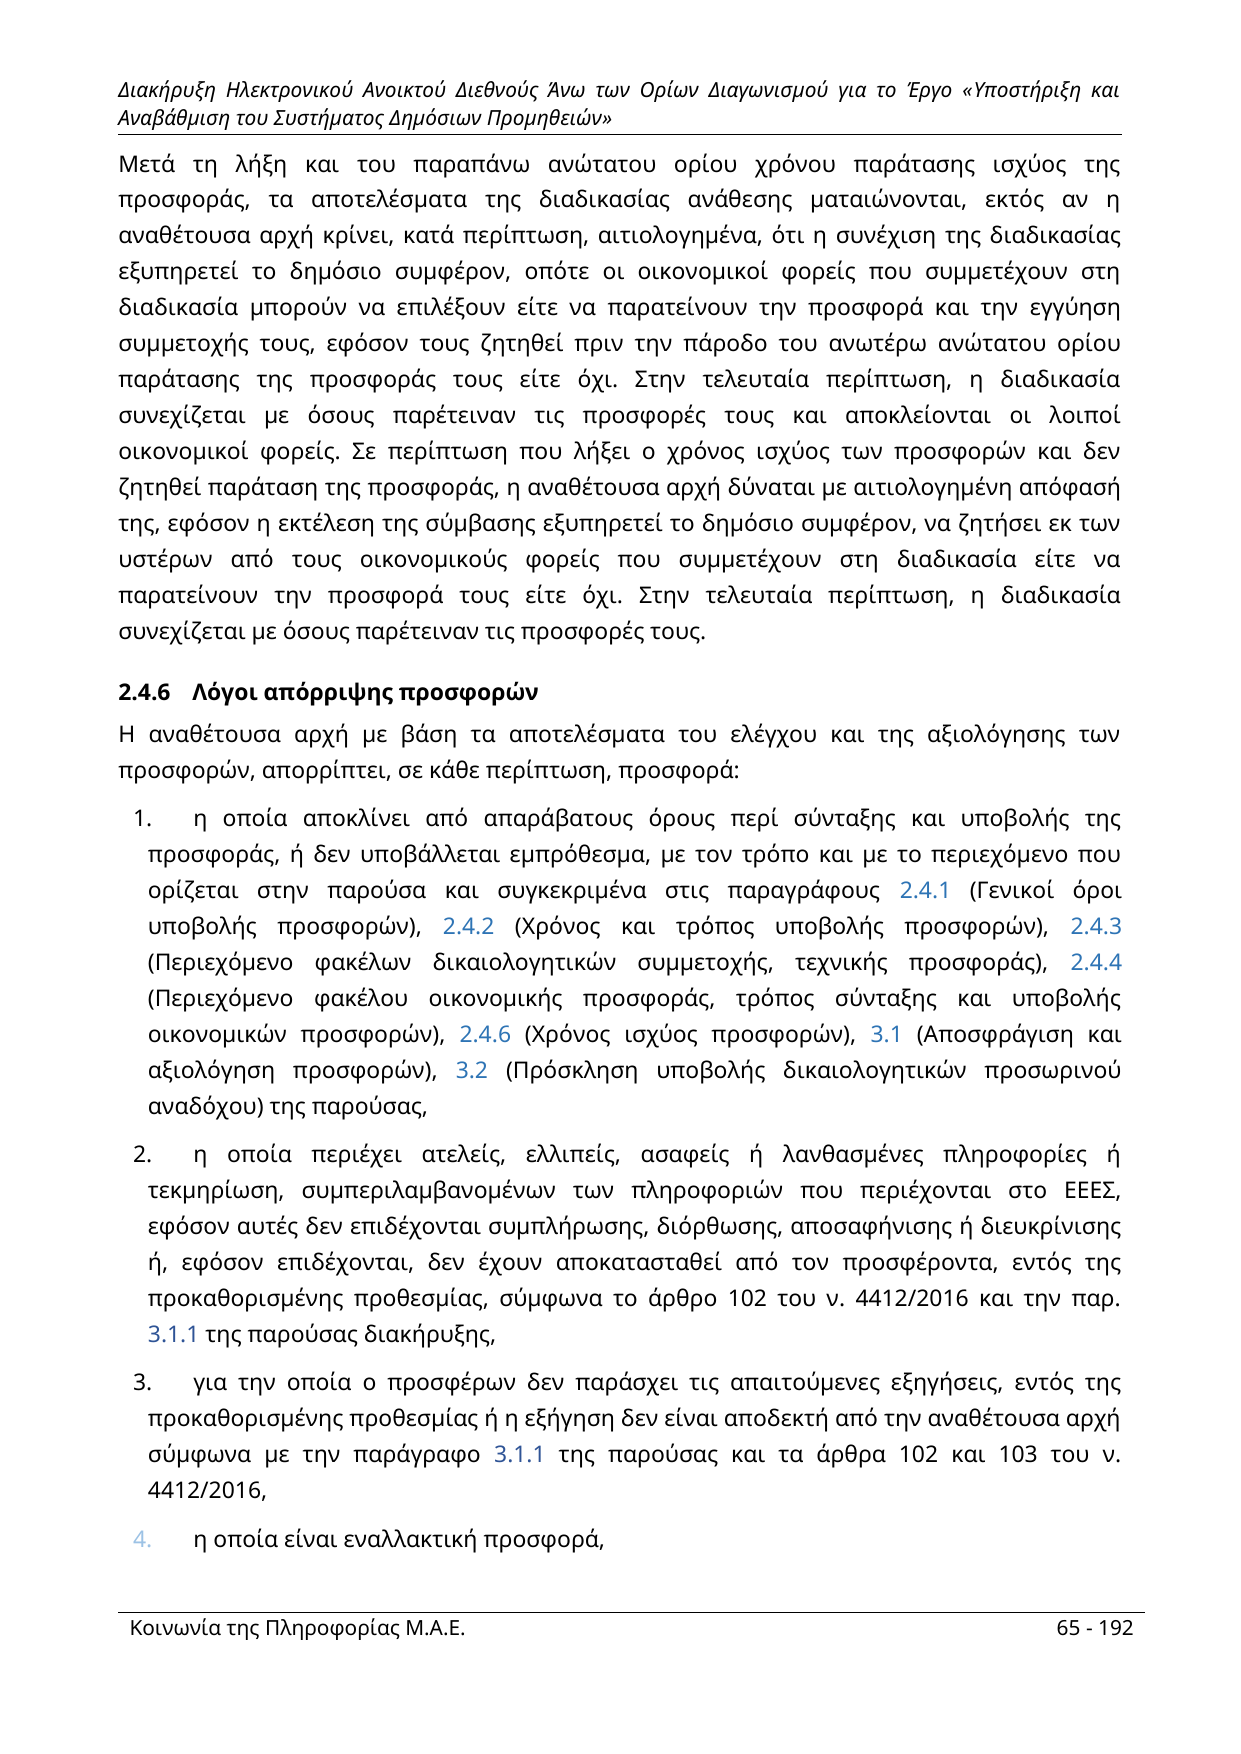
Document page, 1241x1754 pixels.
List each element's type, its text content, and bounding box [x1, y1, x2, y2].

list η οποία είναι εναλλακτική προσφορά, [133, 1522, 1122, 1554]
list η οποία περιέχει ατελείς, ελλιπείς, ασαφείς ή λανθασμένες πληροφορίες ή τεκμηρίωση, συμπεριλαμβανομένων των πληροφοριών που περιέχονται στο ΕΕΕΣ, εφόσον αυτές δεν επιδέχονται συμπλήρωσης, διόρθωσης, αποσαφήνισης ή διευκρίνισης ή, εφόσον επιδέχονται, δεν έχουν αποκατασταθεί από τον προσφέροντα, εντός της προκαθορισμένης προθεσμίας, σύμφωνα το άρθρο 102 του ν. 4412/2016 και την παρ. 3.1.1 της παρούσας διακήρυξης, [133, 1138, 1122, 1349]
text Μετά τη λήξη και του παραπάνω ανώτατου ορίου χρόνου παράτασης ισχύος της προσφοράς, τα αποτελέσματα της διαδικασίας ανάθεσης ματαιώνονται, εκτός αν η αναθέτουσα αρχή κρίνει, κατά περίπτωση, αιτιολογημένα, ότι η συνέχιση της διαδικασίας εξυπηρετεί το δημόσιο συμφέρον, οπότε οι οικονομικοί φορείς που συμμετέχουν στη διαδικασία μπορούν να επιλέξουν είτε να παρατείνουν την προσφορά και την εγγύηση συμμετοχής τους, εφόσον τους ζητηθεί πριν την πάροδο του ανωτέρω ανώτατου ορίου παράτασης της προσφοράς τους είτε όχι. Στην τελευταία περίπτωση, η διαδικασία συνεχίζεται με όσους παρέτειναν τις προσφορές τους και αποκλείονται οι λοιποί οικονομικοί φορείς. Σε περίπτωση που λήξει ο χρόνος ισχύος των προσφορών και δεν ζητηθεί παράταση της προσφοράς, η αναθέτουσα αρχή δύναται με αιτιολογημένη απόφασή της, εφόσον η εκτέλεση της σύμβασης εξυπηρετεί το δημόσιο συμφέρον, να ζητήσει εκ των υστέρων από τους οικονομικούς φορείς που συμμετέχουν στη διαδικασία είτε να παρατείνουν την προσφορά τους είτε όχι. Στην τελευταία περίπτωση, η διαδικασία συνεχίζεται με όσους παρέτειναν τις προσφορές τους. [118, 147, 1122, 646]
subtitle Λόγοι απόρριψης προσφορών [118, 676, 1122, 707]
text H αναθέτουσα αρχή με βάση τα αποτελέσματα του ελέγχου και της αξιολόγησης των προσφορών, απορρίπτει, σε κάθε περίπτωση, προσφορά: [118, 718, 1122, 785]
list η οποία αποκλίνει από απαράβατους όρους περί σύνταξης και υποβολής της προσφοράς, ή δεν υποβάλλεται εμπρόθεσμα, με τον τρόπο και με το περιεχόμενο που ορίζεται στην παρούσα και συγκεκριμένα στις παραγράφους 2.4.1 (Γενικοί όροι υποβολής προσφορών), 2.4.2 (Χρόνος και τρόπος υποβολής προσφορών), 2.4.3 (Περιεχόμενο φακέλων δικαιολογητικών συμμετοχής, τεχνικής προσφοράς), 2.4.4 (Περιεχόμενο φακέλου οικονομικής προσφοράς, τρόπος σύνταξης και υποβολής οικονομικών προσφορών), 2.4.6 (Χρόνος ισχύος προσφορών), 3.1 (Αποσφράγιση και αξιολόγηση προσφορών), 3.2 (Πρόσκληση υποβολής δικαιολογητικών προσωρινού αναδόχου) της παρούσας, [133, 802, 1122, 1121]
list για την οποία ο προσφέρων δεν παράσχει τις απαιτούμενες εξηγήσεις, εντός της προκαθορισμένης προθεσμίας ή η εξήγηση δεν είναι αποδεκτή από την αναθέτουσα αρχή σύμφωνα με την παράγραφο 3.1.1 της παρούσας και τα άρθρα 102 και 103 του ν. 4412/2016, [133, 1366, 1122, 1505]
